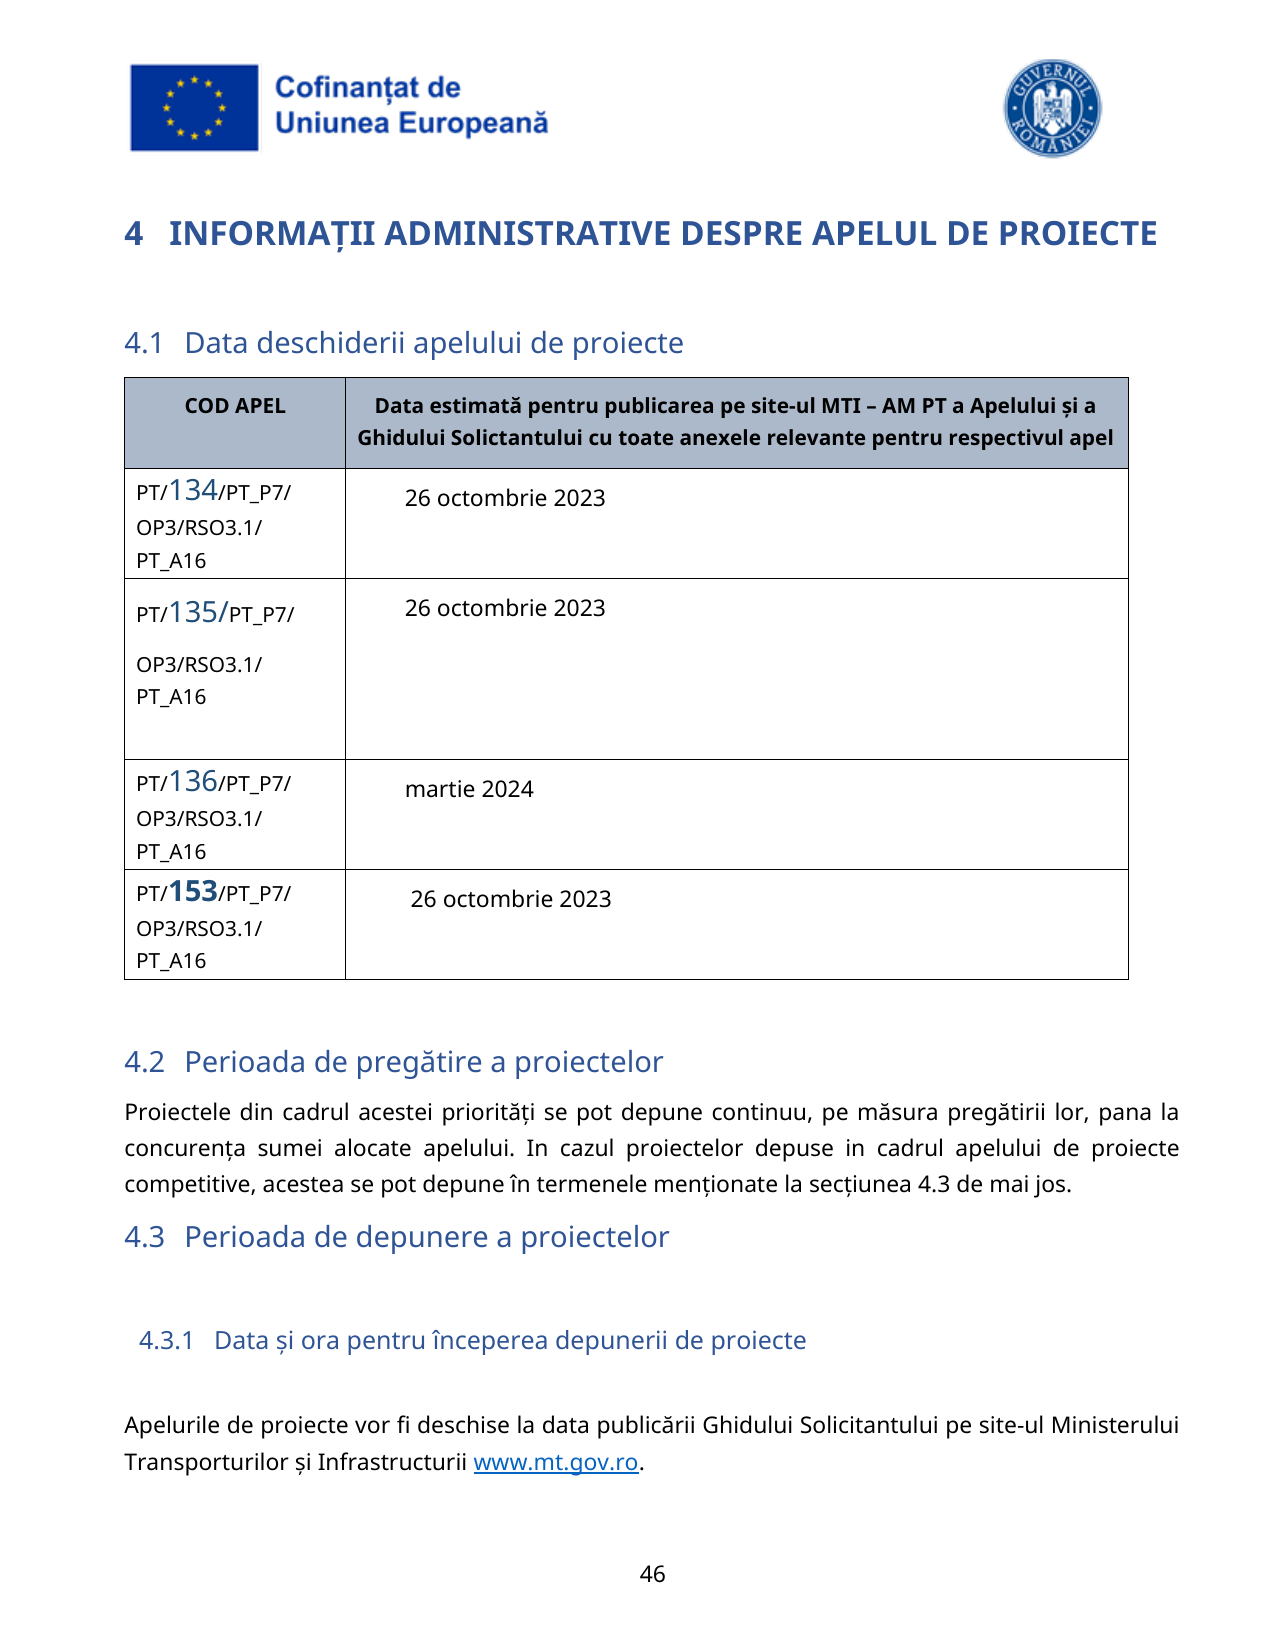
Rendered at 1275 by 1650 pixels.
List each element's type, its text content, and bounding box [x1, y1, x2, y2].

text Proiectele din cadrul acestei priorități se pot depune continuu, pe măsura pregătirii lor, pana la concurența sumei alocate apelului. In cazul proiectelor depuse in cadrul apelului de proiecte competitive, acestea se pot depune în termenele menționate la secțiunea 4.3 de mai jos. [124, 1096, 1181, 1199]
table_cell 26 octombrie 2023 [346, 579, 1128, 759]
table_cell PT/153/PT_P7/ OP3/RSO3.1/ PT_A16 [125, 870, 345, 979]
table_cell martie 2024 [346, 760, 1128, 869]
subtitle Data deschiderii apelului de proiecte [124, 322, 1181, 362]
table_cell PT/136/PT_P7/ OP3/RSO3.1/ PT_A16 [125, 760, 345, 869]
table_header COD APEL [125, 378, 345, 468]
table_header Data estimată pentru publicarea pe site-ul MTI – AM PT a Apelului și a Ghidului Solictantului cu toate anexele relevante pentru respectivul apel [346, 378, 1128, 468]
table_cell PT/135/PT_P7/ OP3/RSO3.1/ PT_A16 [125, 579, 345, 759]
subtitle INFORMAȚII ADMINISTRATIVE DESPRE APELUL DE PROIECTE [124, 210, 1181, 256]
table_cell 26 octombrie 2023 [346, 870, 1128, 979]
subtitle Data și ora pentru începerea depunerii de proiecte [139, 1322, 1181, 1356]
subtitle Perioada de depunere a proiectelor [124, 1217, 1181, 1256]
text Apelurile de proiecte vor fi deschise la data publicării Ghidului Solicitantului pe site-ul Ministerului Transporturilor și Infrastructurii www.mt.gov.ro. [124, 1409, 1181, 1477]
table_cell PT/134/PT_P7/ OP3/RSO3.1/ PT_A16 [125, 469, 345, 578]
subtitle Perioada de pregătire a proiectelor [124, 1041, 1181, 1081]
picture [124, 59, 1104, 160]
table_cell 26 octombrie 2023 [346, 469, 1128, 578]
